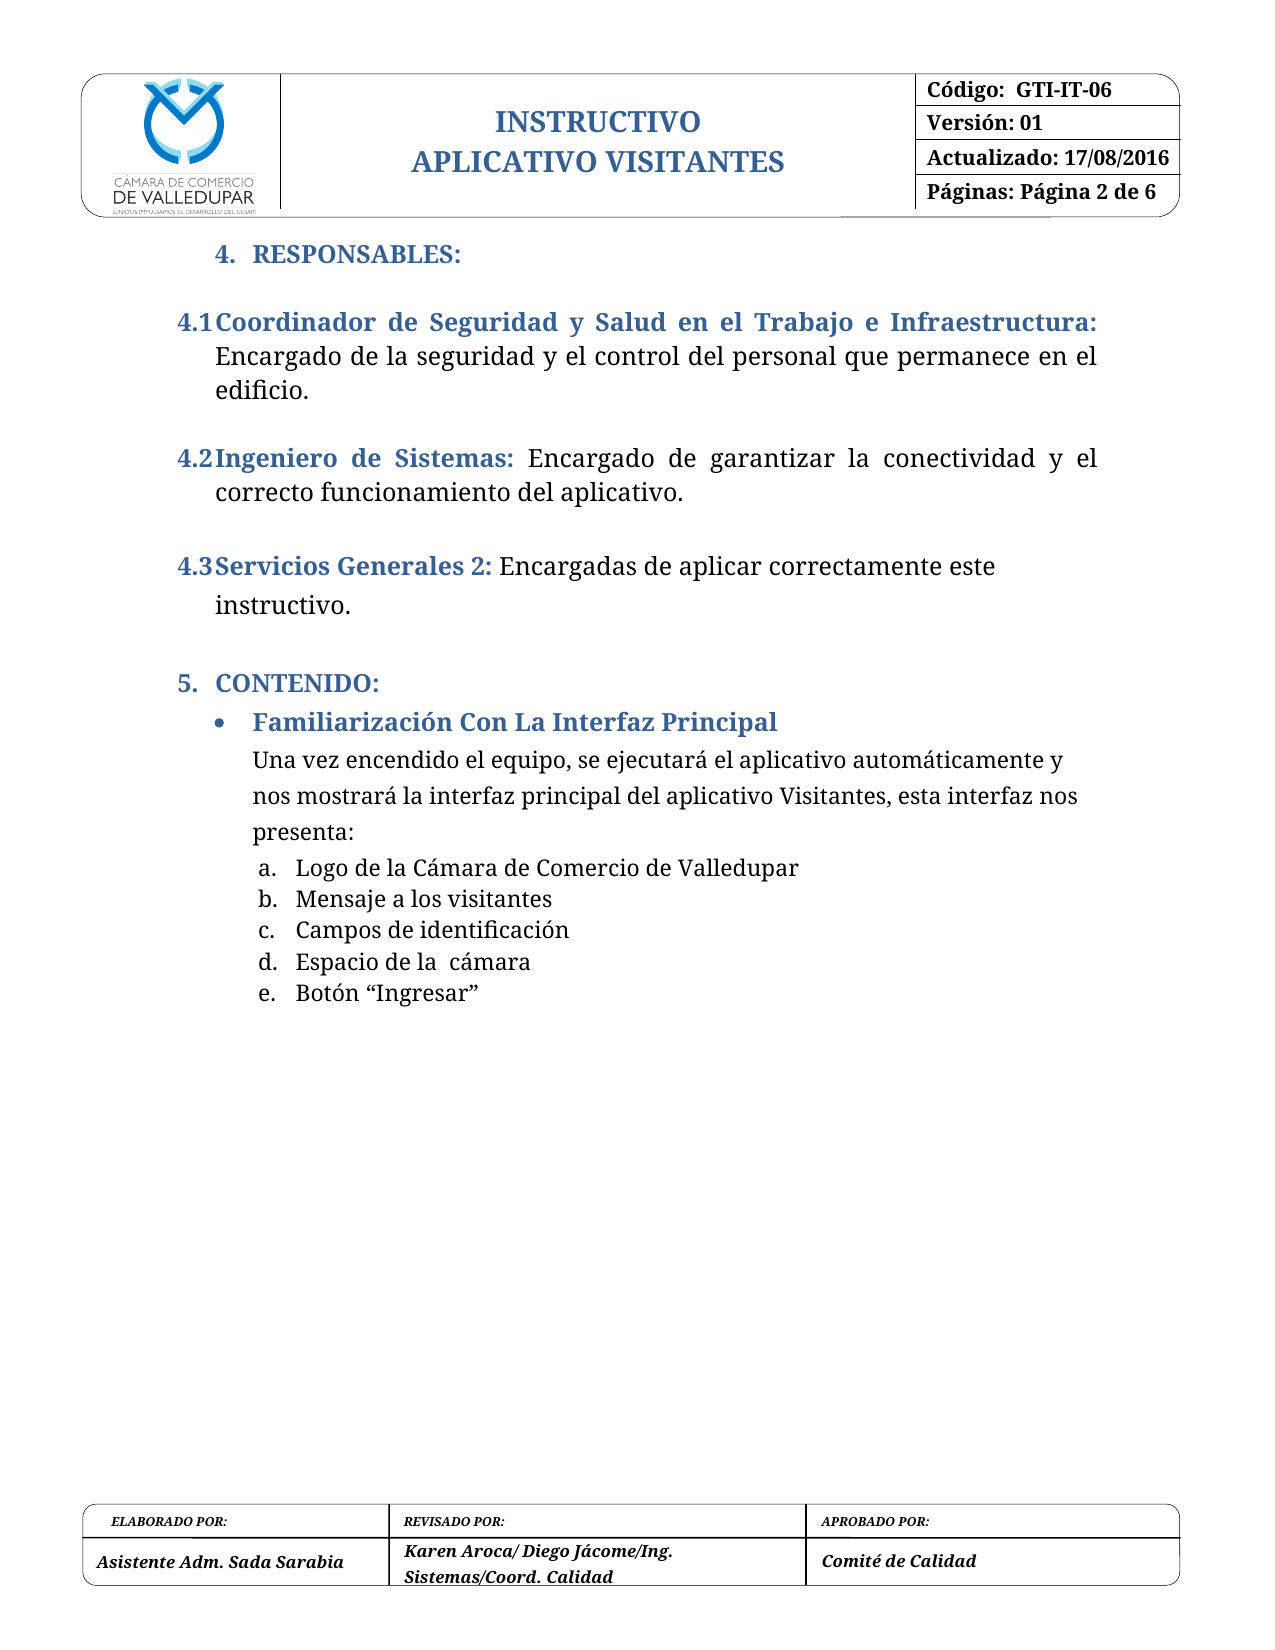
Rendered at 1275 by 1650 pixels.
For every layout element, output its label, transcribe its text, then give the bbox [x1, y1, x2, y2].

title Coordinador de Seguridad y Salud en el Trabajo e Infraestructura: Encargado de la seguridad y el control del personal que permanece en el edificio. [177, 304, 1098, 407]
list Familiarización Con La Interfaz Principal [215, 705, 1098, 739]
list Botón “Ingresar” [258, 977, 1098, 1008]
title Ingeniero de Sistemas: Encargado de garantizar la conectividad y el correcto funcionamiento del aplicativo. [177, 441, 1098, 509]
picture [112, 78, 256, 214]
list Mensaje a los visitantes [258, 883, 1098, 914]
list CONTENIDO: [177, 666, 1098, 700]
list Servicios Generales 2: Encargadas de aplicar correctamente este instructivo. [177, 548, 1098, 621]
title RESPONSABLES: [215, 236, 1098, 271]
list Campos de identificación [258, 914, 1098, 946]
list Espacio de la cámara [258, 946, 1098, 977]
list Logo de la Cámara de Comercio de Valledupar [258, 852, 1098, 883]
list Una vez encendido el equipo, se ejecutará el aplicativo automáticamente y nos mostrará la interfaz principal del aplicativo Visitantes, esta interfaz nos presenta: [252, 744, 1098, 847]
